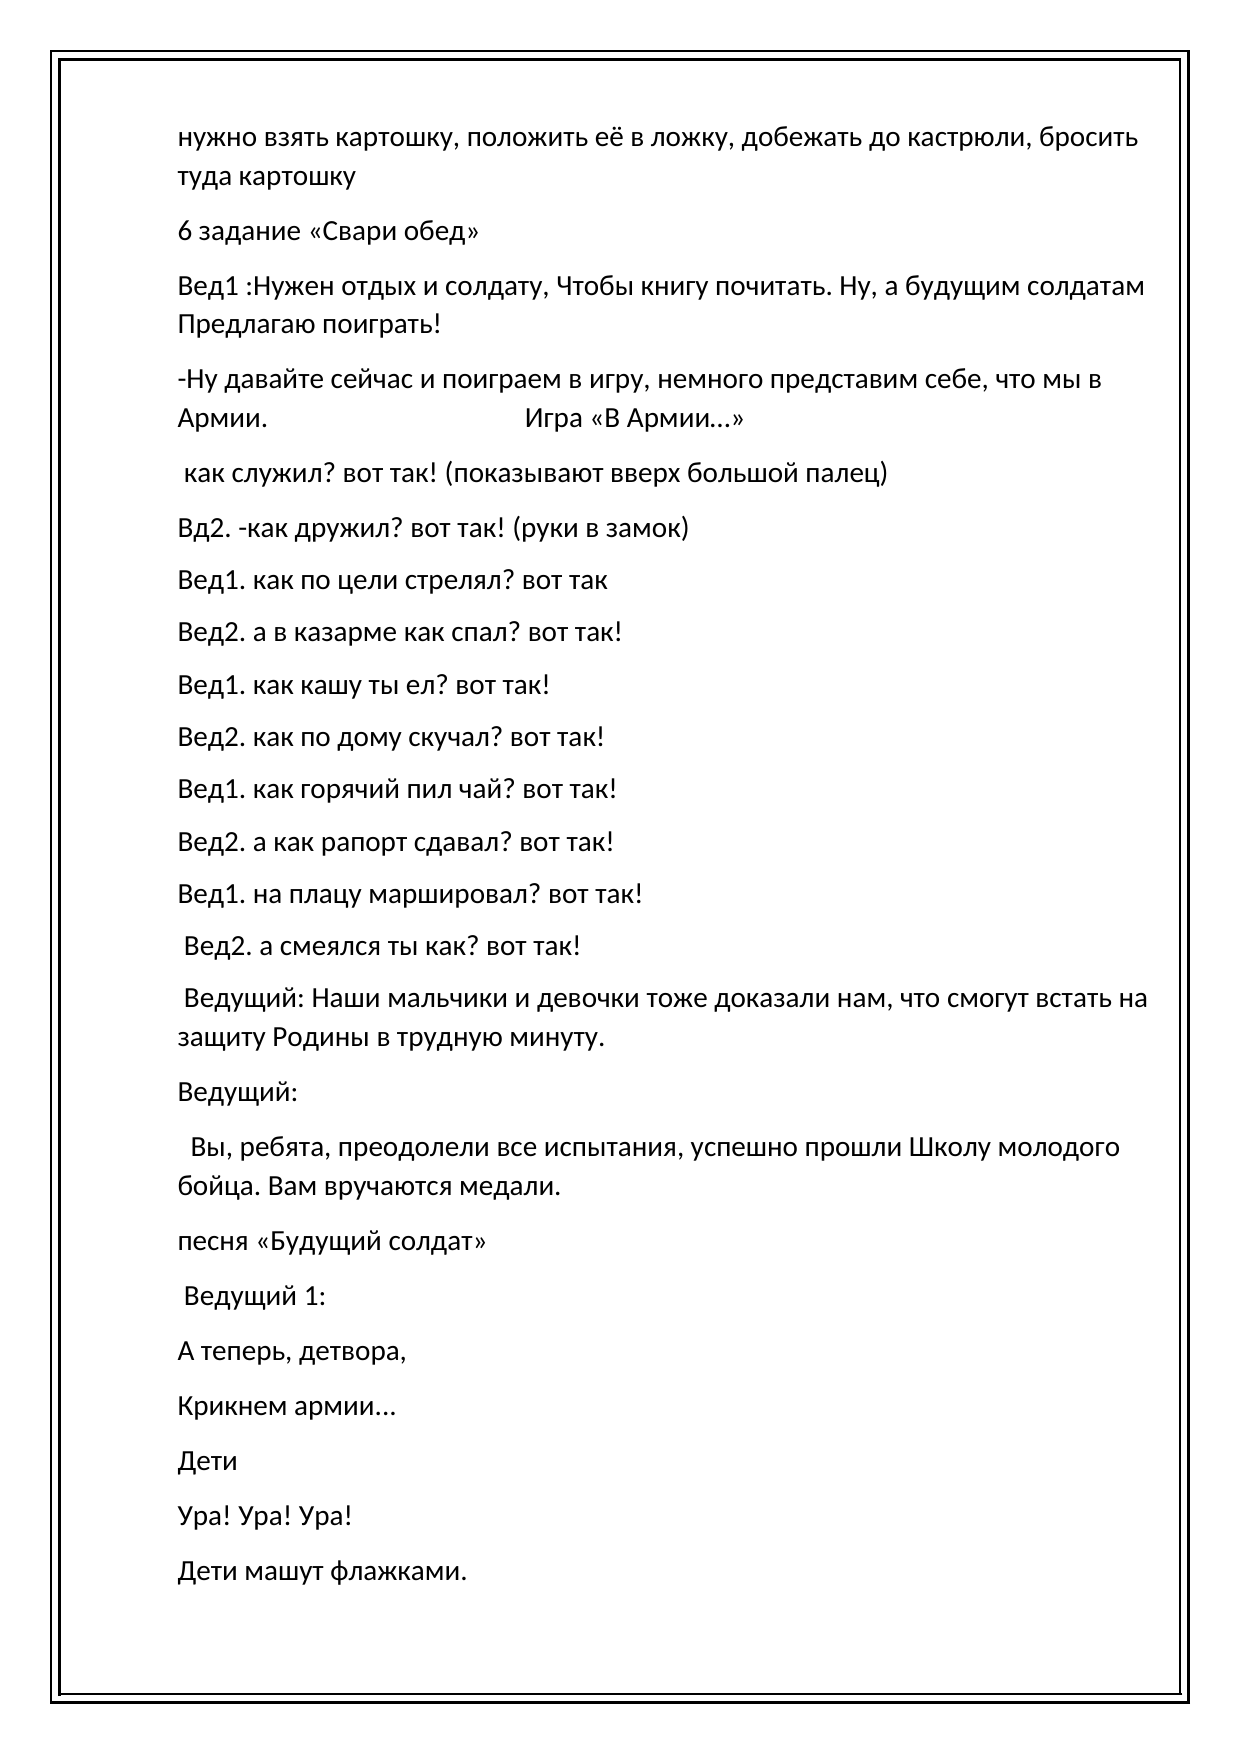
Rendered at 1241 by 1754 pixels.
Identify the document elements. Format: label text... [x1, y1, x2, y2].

text Вы, ребята, преодолели все испытания, успешно прошли Школу молодого бойца. Вам вручаются медали. [177, 1128, 1152, 1202]
text Вед1 :Нужен отдых и солдату, Чтобы книгу почитать. Ну, а будущим солдатам Предлагаю поиграть! [177, 267, 1152, 341]
text 6 задание «Свари обед» [177, 212, 1152, 247]
text Ведущий 1: [177, 1277, 1152, 1312]
text Ура! Ура! Ура! [177, 1497, 1152, 1533]
text Ведущий: Наши мальчики и девочки тоже доказали нам, что смогут встать на защиту Родины в трудную минуту. [177, 979, 1152, 1054]
text Вед1. на плацу маршировал? вот так! [177, 875, 1152, 911]
text -Ну давайте сейчас и поиграем в игру, немного представим себе, что мы в Армии. Игра «В Армии…» [177, 360, 1152, 434]
text как служил? вот так! (показывают вверх большой палец) [177, 454, 1152, 489]
text Дети машут флажками. [177, 1552, 1152, 1588]
text Ведущий: [177, 1073, 1152, 1109]
text Вед2. а в казарме как спал? вот так! [177, 613, 1152, 649]
text Вед2. а как рапорт сдавал? вот так! [177, 823, 1152, 858]
text Вед2. а смеялся ты как? вот так! [177, 927, 1152, 963]
text песня «Будущий солдат» [177, 1222, 1152, 1257]
text Крикнем армии... [177, 1387, 1152, 1423]
text Дети [177, 1442, 1152, 1478]
text Вед1. как горячий пил чай? вот так! [177, 770, 1152, 806]
text Вед1. как кашу ты ел? вот так! [177, 666, 1152, 701]
text Вд2. -как дружил? вот так! (руки в замок) [177, 509, 1152, 544]
text А теперь, детвора, [177, 1332, 1152, 1368]
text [177, 118, 1152, 192]
text Вед2. как по дому скучал? вот так! [177, 718, 1152, 754]
text Вед1. как по цели стрелял? вот так [177, 561, 1152, 597]
